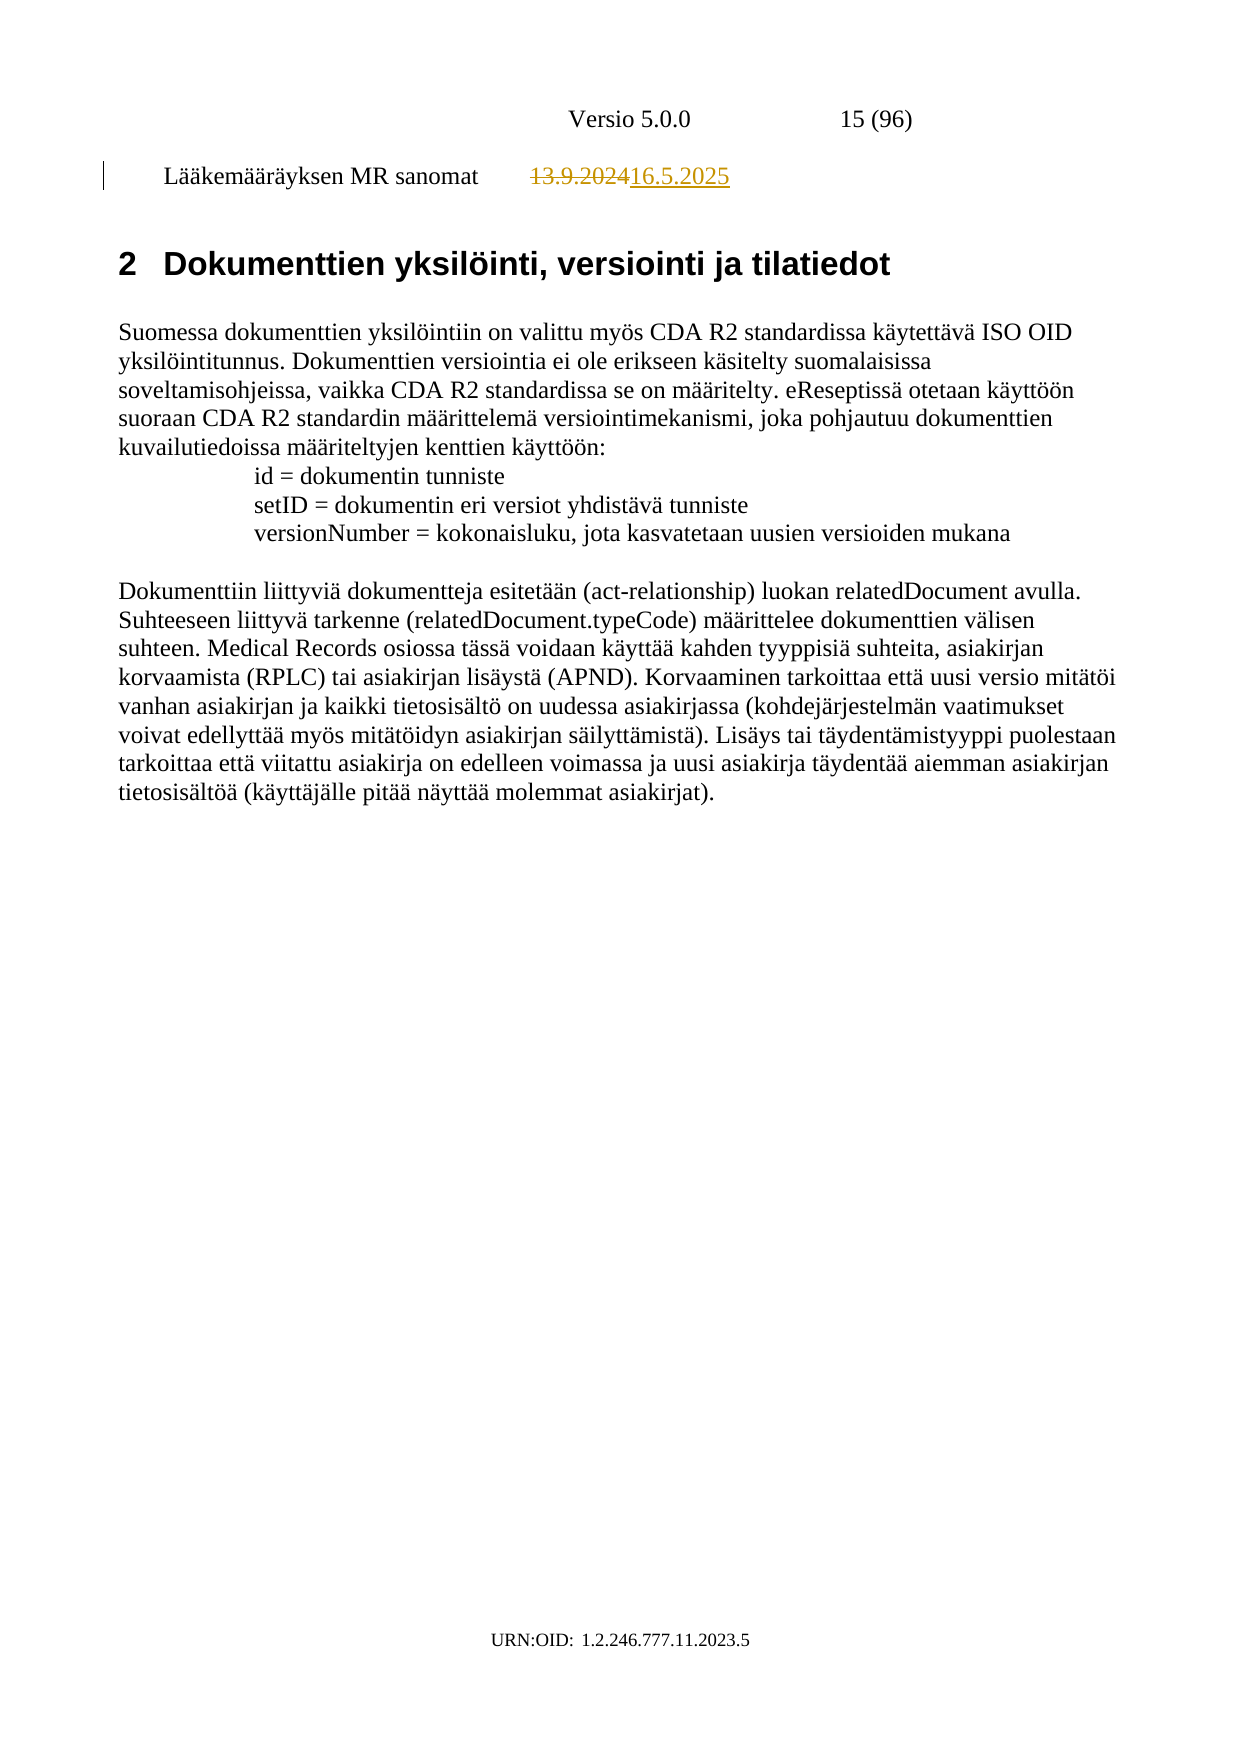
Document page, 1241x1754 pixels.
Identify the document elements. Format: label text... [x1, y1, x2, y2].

text Dokumenttiin liittyviä dokumentteja esitetään (act-relationship) luokan relatedDocument avulla. [118, 576, 1122, 605]
text setID = dokumentin eri versiot yhdistävä tunniste [118, 490, 1122, 518]
text id = dokumentin tunniste [118, 461, 1122, 490]
text versionNumber = kokonaisluku, jota kasvatetaan uusien versioiden mukana [118, 518, 1122, 547]
text Suhteeseen liittyvä tarkenne (relatedDocument.typeCode) määrittelee dokumenttien välisen suhteen. Medical Records osiossa tässä voidaan käyttää kahden tyyppisiä suhteita, asiakirjan korvaamista (RPLC) tai asiakirjan lisäystä (APND). Korvaaminen tarkoittaa että uusi versio mitätöi vanhan asiakirjan ja kaikki tietosisältö on uudessa asiakirjassa (kohdejärjestelmän vaatimukset voivat edellyttää myös mitätöidyn asiakirjan säilyttämistä). Lisäys tai täydentämistyyppi puolestaan tarkoittaa että viitattu asiakirja on edelleen voimassa ja uusi asiakirja täydentää aiemman asiakirjan tietosisältöä (käyttäjälle pitää näyttää molemmat asiakirjat). [118, 605, 1122, 806]
text Suomessa dokumenttien yksilöintiin on valittu myös CDA R2 standardissa käytettävä ISO OID yksilöintitunnus. Dokumenttien versiointia ei ole erikseen käsitelty suomalaisissa soveltamisohjeissa, vaikka CDA R2 standardissa se on määritelty. eReseptissä otetaan käyttöön suoraan CDA R2 standardin määrittelemä versiointimekanismi, joka pohjautuu dokumenttien kuvailutiedoissa määriteltyjen kenttien käyttöön: [118, 317, 1122, 461]
subtitle Dokumenttien yksilöinti, versiointi ja tilatiedot [118, 244, 1122, 282]
